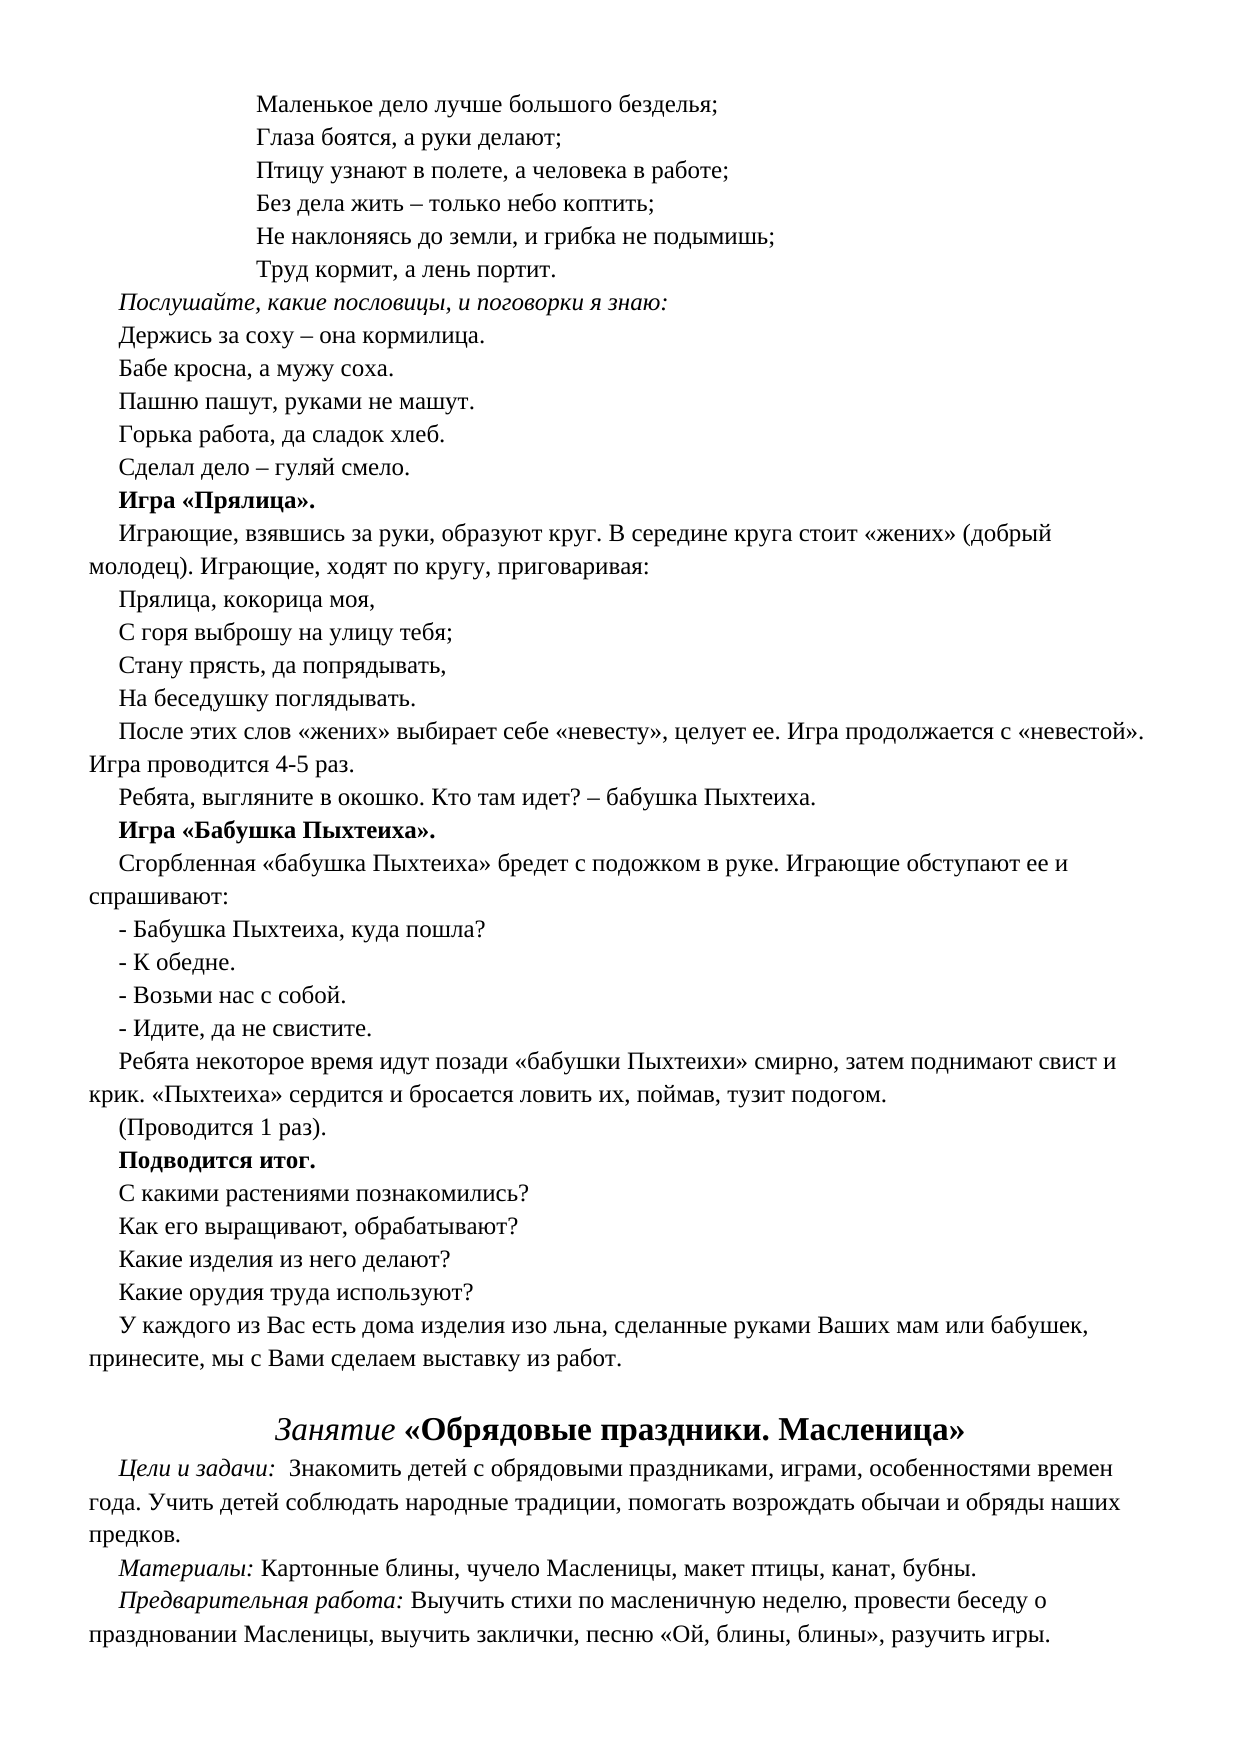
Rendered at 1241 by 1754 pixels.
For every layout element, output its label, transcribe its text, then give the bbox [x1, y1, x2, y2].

text Сделал дело – гуляй смело. [89, 452, 1152, 481]
text - К обедне. [89, 947, 1152, 976]
text У каждого из Вас есть дома изделия изо льна, сделанные руками Ваших мам или бабушек, принесите, мы с Вами сделаем выставку из работ. [89, 1310, 1152, 1372]
text Ребята, выгляните в окошко. Кто там идет? – бабушка Пыхтеиха. [89, 782, 1152, 811]
text С какими растениями познакомились? [89, 1178, 1152, 1207]
text Занятие «Обрядовые праздники. Масленица» [89, 1409, 1152, 1448]
text Глаза боятся, а руки делают; [89, 122, 1152, 150]
text Цели и задачи: Знакомить детей с обрядовыми праздниками, играми, особенностями времен года. Учить детей соблюдать народные традиции, помогать возрождать обычаи и обряды наших предков. [89, 1453, 1152, 1548]
text Материалы: Картонные блины, чучело Масленицы, макет птицы, канат, бубны. [89, 1553, 1152, 1581]
text Игра «Бабушка Пыхтеиха». [89, 815, 1152, 844]
text Прялица, кокорица моя, [89, 584, 1152, 613]
text Стану прясть, да попрядывать, [89, 650, 1152, 679]
text Труд кормит, а лень портит. [89, 254, 1152, 282]
text Птицу узнают в полете, а человека в работе; [89, 155, 1152, 183]
text Горька работа, да сладок хлеб. [89, 419, 1152, 448]
text Не наклоняясь до земли, и грибка не подымишь; [89, 221, 1152, 249]
text (Проводится 1 раз). [89, 1112, 1152, 1141]
text Как его выращивают, обрабатывают? [89, 1211, 1152, 1240]
text На беседушку поглядывать. [89, 683, 1152, 712]
text - Идите, да не свистите. [89, 1013, 1152, 1042]
text - Возьми нас с собой. [89, 980, 1152, 1009]
text Играющие, взявшись за руки, образуют круг. В середине круга стоит «жених» (добрый молодец). Играющие, ходят по кругу, приговаривая: [89, 518, 1152, 580]
text Пашню пашут, руками не машут. [89, 386, 1152, 414]
text Игра «Прялица». [89, 485, 1152, 514]
text Подводится итог. [89, 1145, 1152, 1174]
text Без дела жить – только небо коптить; [89, 188, 1152, 216]
text После этих слов «жених» выбирает себе «невесту», целует ее. Игра продолжается с «невестой». Игра проводится 4-5 раз. [89, 716, 1152, 778]
text Сгорбленная «бабушка Пыхтеиха» бредет с подожком в руке. Играющие обступают ее и спрашивают: [89, 848, 1152, 910]
text Какие орудия труда используют? [89, 1277, 1152, 1306]
text Ребята некоторое время идут позади «бабушки Пыхтеихи» смирно, затем поднимают свист и крик. «Пыхтеиха» сердится и бросается ловить их, поймав, тузит подогом. [89, 1046, 1152, 1108]
text С горя выброшу на улицу тебя; [89, 617, 1152, 646]
text Предварительная работа: Выучить стихи по масленичную неделю, провести беседу о праздновании Масленицы, выучить заклички, песню «Ой, блины, блины», разучить игры. [89, 1586, 1152, 1647]
text Маленькое дело лучше большого безделья; [89, 89, 1152, 117]
text Послушайте, какие пословицы, и поговорки я знаю: [89, 287, 1152, 316]
text Бабе кросна, а мужу соха. [89, 353, 1152, 382]
text Какие изделия из него делают? [89, 1244, 1152, 1273]
text Держись за соху – она кормилица. [89, 320, 1152, 348]
text - Бабушка Пыхтеиха, куда пошла? [89, 914, 1152, 943]
